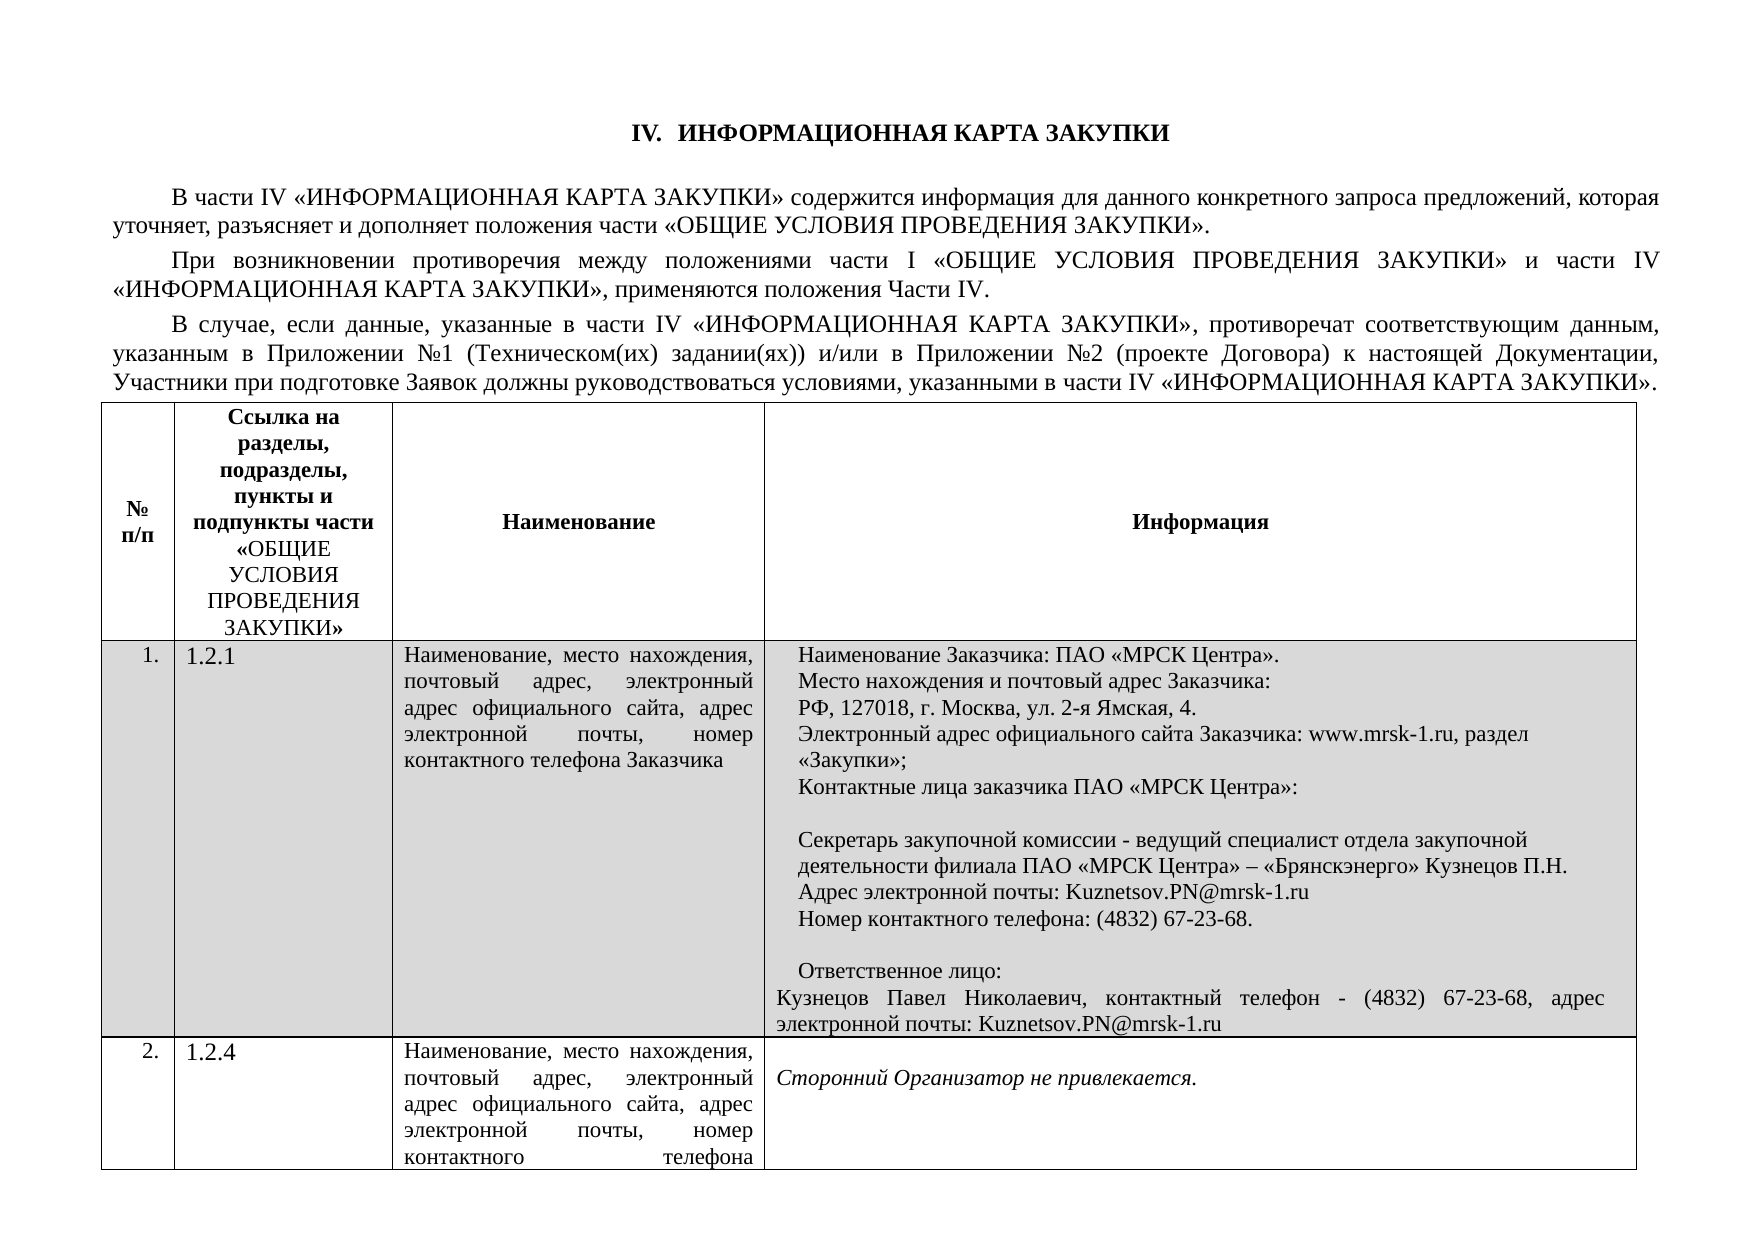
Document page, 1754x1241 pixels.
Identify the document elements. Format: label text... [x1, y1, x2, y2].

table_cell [393, 1038, 764, 1169]
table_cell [765, 1038, 1636, 1169]
table_cell Наименование, место нахождения, почтовый адрес, электронный адрес официального сайта, адрес электронной почты, номер контактного телефона Заказчика [393, 641, 764, 1036]
text В части IV «ИНФОРМАЦИОННАЯ КАРТА ЗАКУПКИ» содержится информация для данного конкретного запроса предложений, которая уточняет, разъясняет и дополняет положения части «ОБЩИЕ УСЛОВИЯ ПРОВЕДЕНИЯ ЗАКУПКИ». [112, 182, 1660, 239]
table_header Наименование [393, 403, 764, 640]
text При возникновении противоречия между положениями части I «ОБЩИЕ УСЛОВИЯ ПРОВЕДЕНИЯ ЗАКУПКИ» и части IV «ИНФОРМАЦИОННАЯ КАРТА ЗАКУПКИ», применяются положения Части IV. [112, 246, 1660, 303]
table_header Информация [765, 403, 1636, 640]
subtitle ИНФОРМАЦИОННАЯ КАРТА ЗАКУПКИ [112, 118, 1660, 147]
table_cell 1.2.4 [175, 1038, 392, 1169]
table_cell [102, 641, 174, 1036]
text В случае, если данные, указанные в части IV «ИНФОРМАЦИОННАЯ КАРТА ЗАКУПКИ», противоречат соответствующим данным, указанным в Приложении №1 (Техническом(их) задании(ях)) и/или в Приложении №2 (проекте Договора) к настоящей Документации, Участники при подготовке Заявок должны руководствоваться условиями, указанными в части IV «ИНФОРМАЦИОННАЯ КАРТА ЗАКУПКИ». [112, 309, 1660, 396]
table_header Ссылка на разделы, подразделы, пункты и подпункты части «ОБЩИЕ УСЛОВИЯ ПРОВЕДЕНИЯ ЗАКУПКИ» [175, 403, 392, 640]
table_cell [102, 1038, 174, 1169]
table_header № п/п [102, 403, 174, 640]
table_cell 1.2.1 [175, 641, 392, 1036]
table_cell Наименование Заказчика: ПАО «МРСК Центра». Место нахождения и почтовый адрес Заказчика: РФ, 127018, г. Москва, ул. 2-я Ямская, 4. Электронный адрес официального сайта Заказчика: www.mrsk-1.ru, раздел «Закупки»; Контактные лица заказчика ПАО «МРСК Центра»: Секретарь закупочной комиссии - ведущий специалист отдела закупочной деятельности филиала ПАО «МРСК Центра» – «Брянскэнерго» Кузнецов П.Н. Адрес электронной почты: Kuznetsov.PN@mrsk-1.ru Номер контактного телефона: (4832) 67-23-68. Ответственное лицо: Кузнецов Павел Николаевич, контактный телефон - (4832) 67-23-68, адрес электронной почты: Kuznetsov.PN@mrsk-1.ru [765, 641, 1636, 1036]
